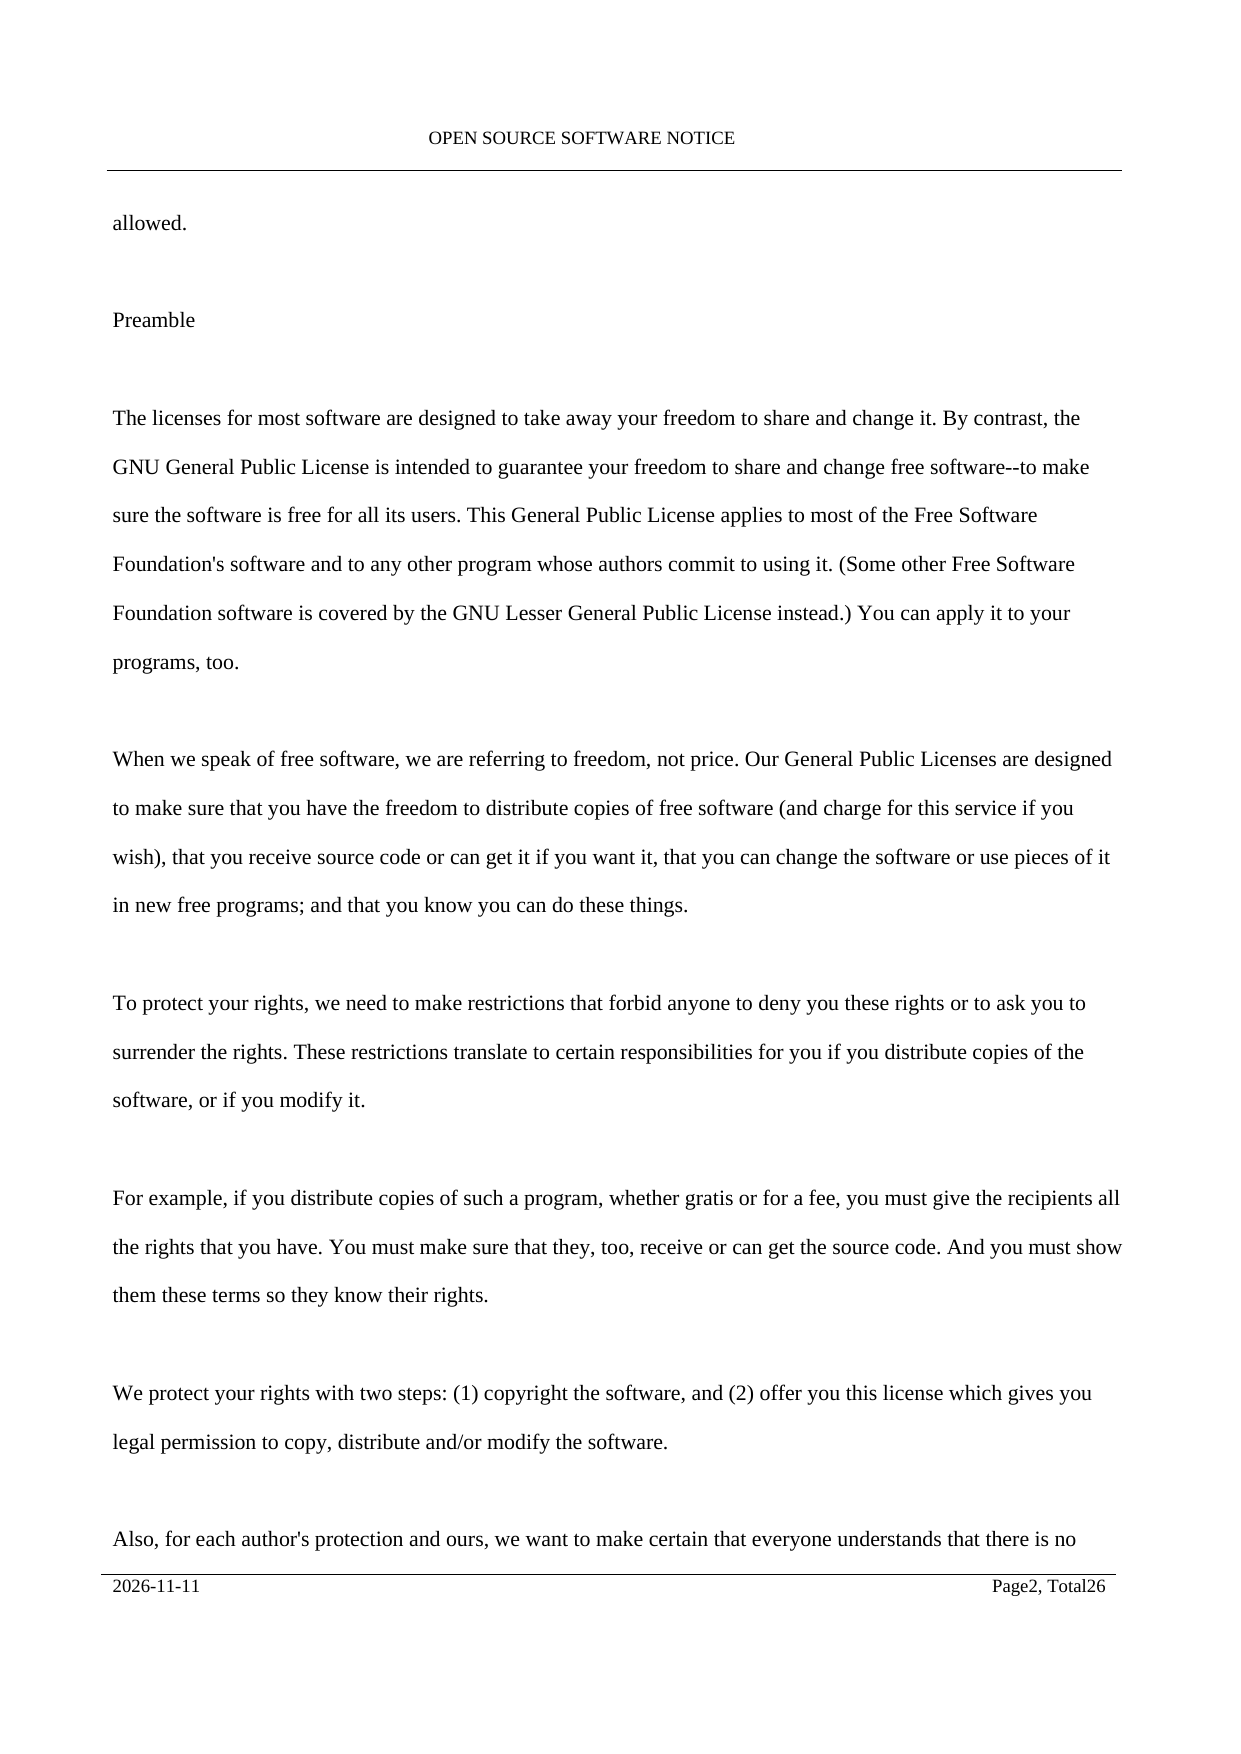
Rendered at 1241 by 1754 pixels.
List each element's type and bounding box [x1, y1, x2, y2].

text [112, 206, 1128, 1555]
